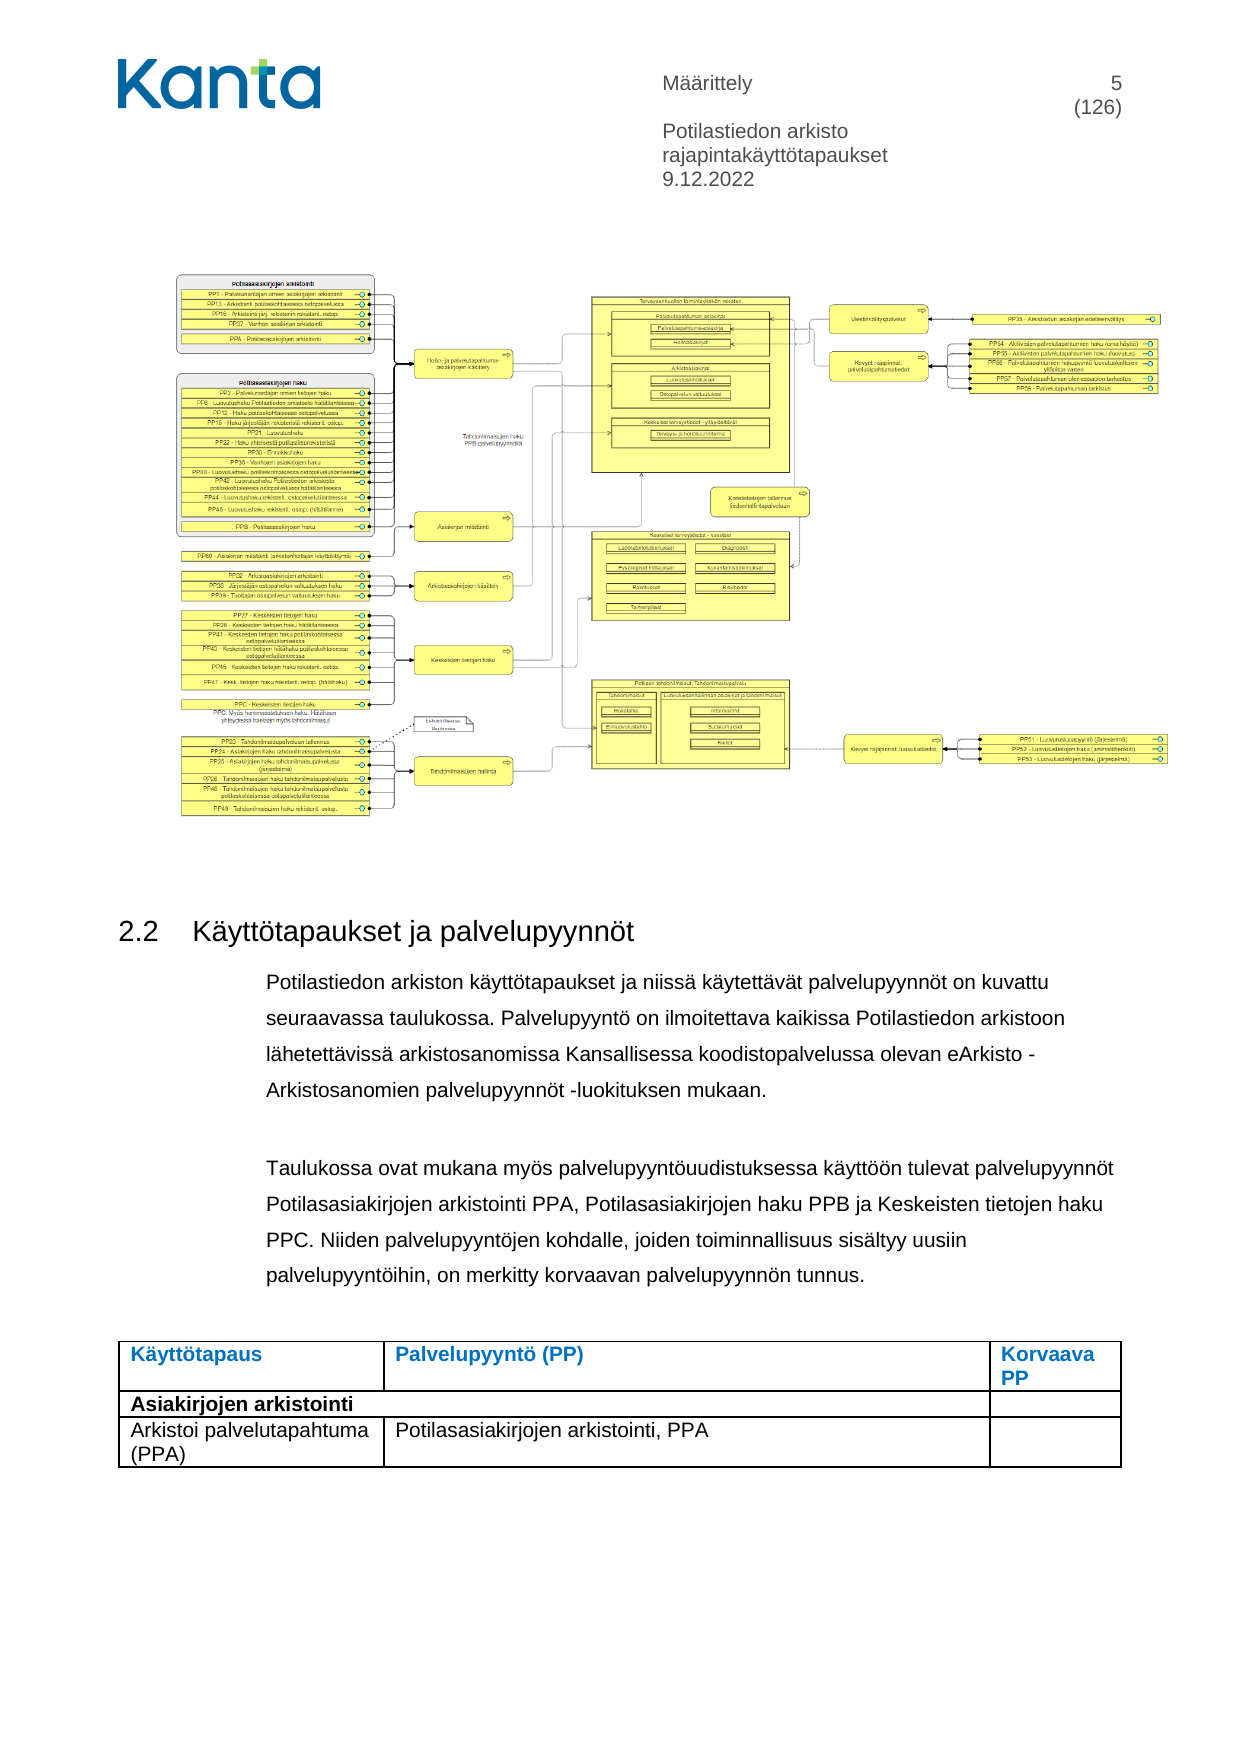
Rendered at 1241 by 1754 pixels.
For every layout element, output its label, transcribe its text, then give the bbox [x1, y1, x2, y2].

table_cell Potilasasiakirjojen arkistointi, PPA [385, 1418, 989, 1466]
table_cell [991, 1418, 1120, 1466]
table_header Käyttötapaus [120, 1342, 383, 1390]
table_cell Arkistoi palvelutapahtuma (PPA) [120, 1418, 383, 1466]
table_header Palvelupyyntö (PP) [385, 1342, 989, 1390]
text Taulukossa ovat mukana myös palvelupyyntöuudistuksessa käyttöön tulevat palvelupyynnöt Potilasasiakirjojen arkistointi PPA, Potilasasiakirjojen haku PPB ja Keskeisten tietojen haku PPC. Niiden palvelupyyntöjen kohdalle, joiden toiminnallisuus sisältyy uusiin palvelupyyntöihin, on merkitty korvaavan palvelupyynnön tunnus. [266, 1156, 1122, 1287]
text Potilastiedon arkiston käyttötapaukset ja niissä käytettävät palvelupyynnöt on kuvattu seuraavassa taulukossa. Palvelupyyntö on ilmoitettava kaikissa Potilastiedon arkistoon lähetettävissä arkistosanomissa Kansallisessa koodistopalvelussa olevan eArkisto - Arkistosanomien palvelupyynnöt -luokituksen mukaan. [266, 970, 1122, 1102]
table_header Korvaava PP [991, 1342, 1120, 1390]
picture [169, 270, 1173, 824]
table_cell [991, 1392, 1120, 1416]
subtitle Käyttötapaukset ja palvelupyynnöt [118, 914, 1122, 947]
picture [118, 59, 321, 109]
table_cell Asiakirjojen arkistointi [120, 1392, 989, 1416]
